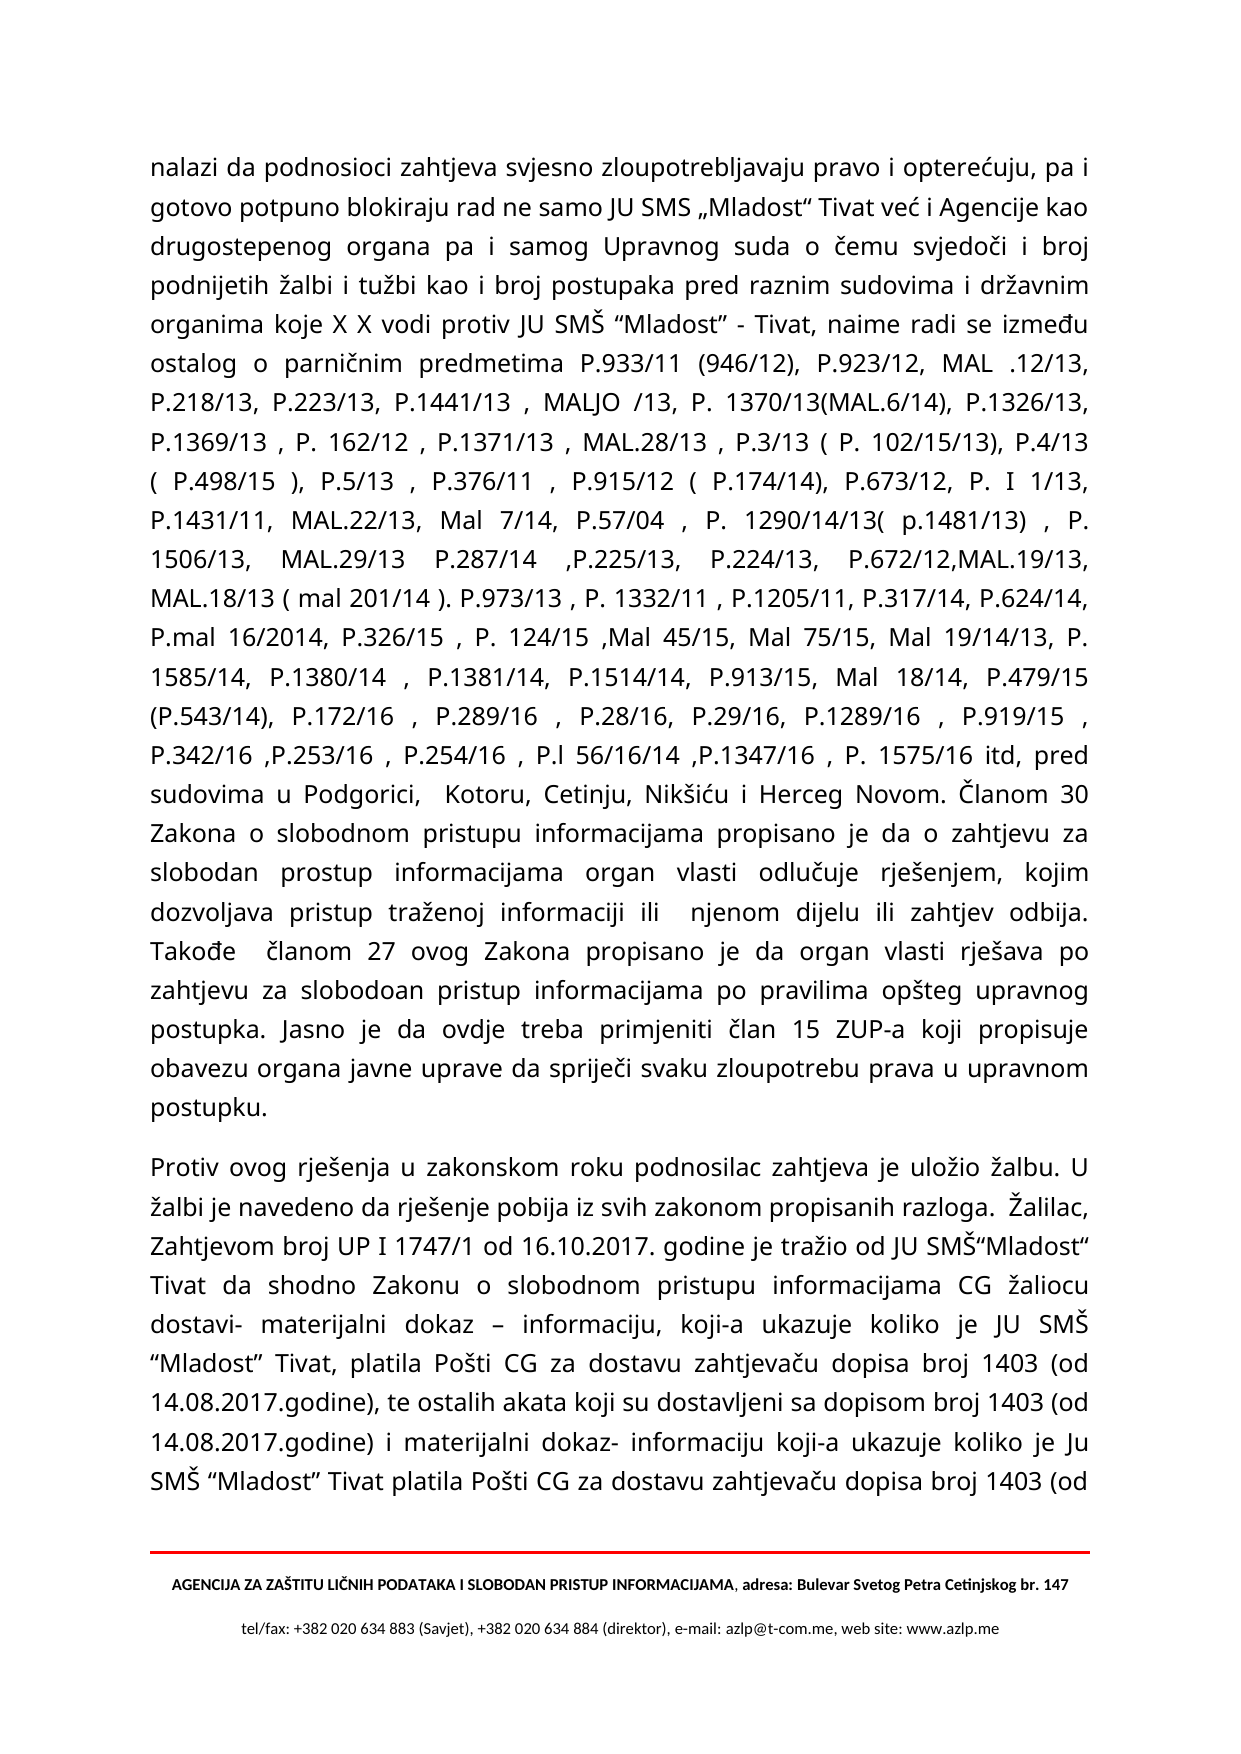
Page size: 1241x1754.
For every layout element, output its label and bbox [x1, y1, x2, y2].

text [150, 150, 1090, 1124]
text [150, 1150, 1090, 1497]
